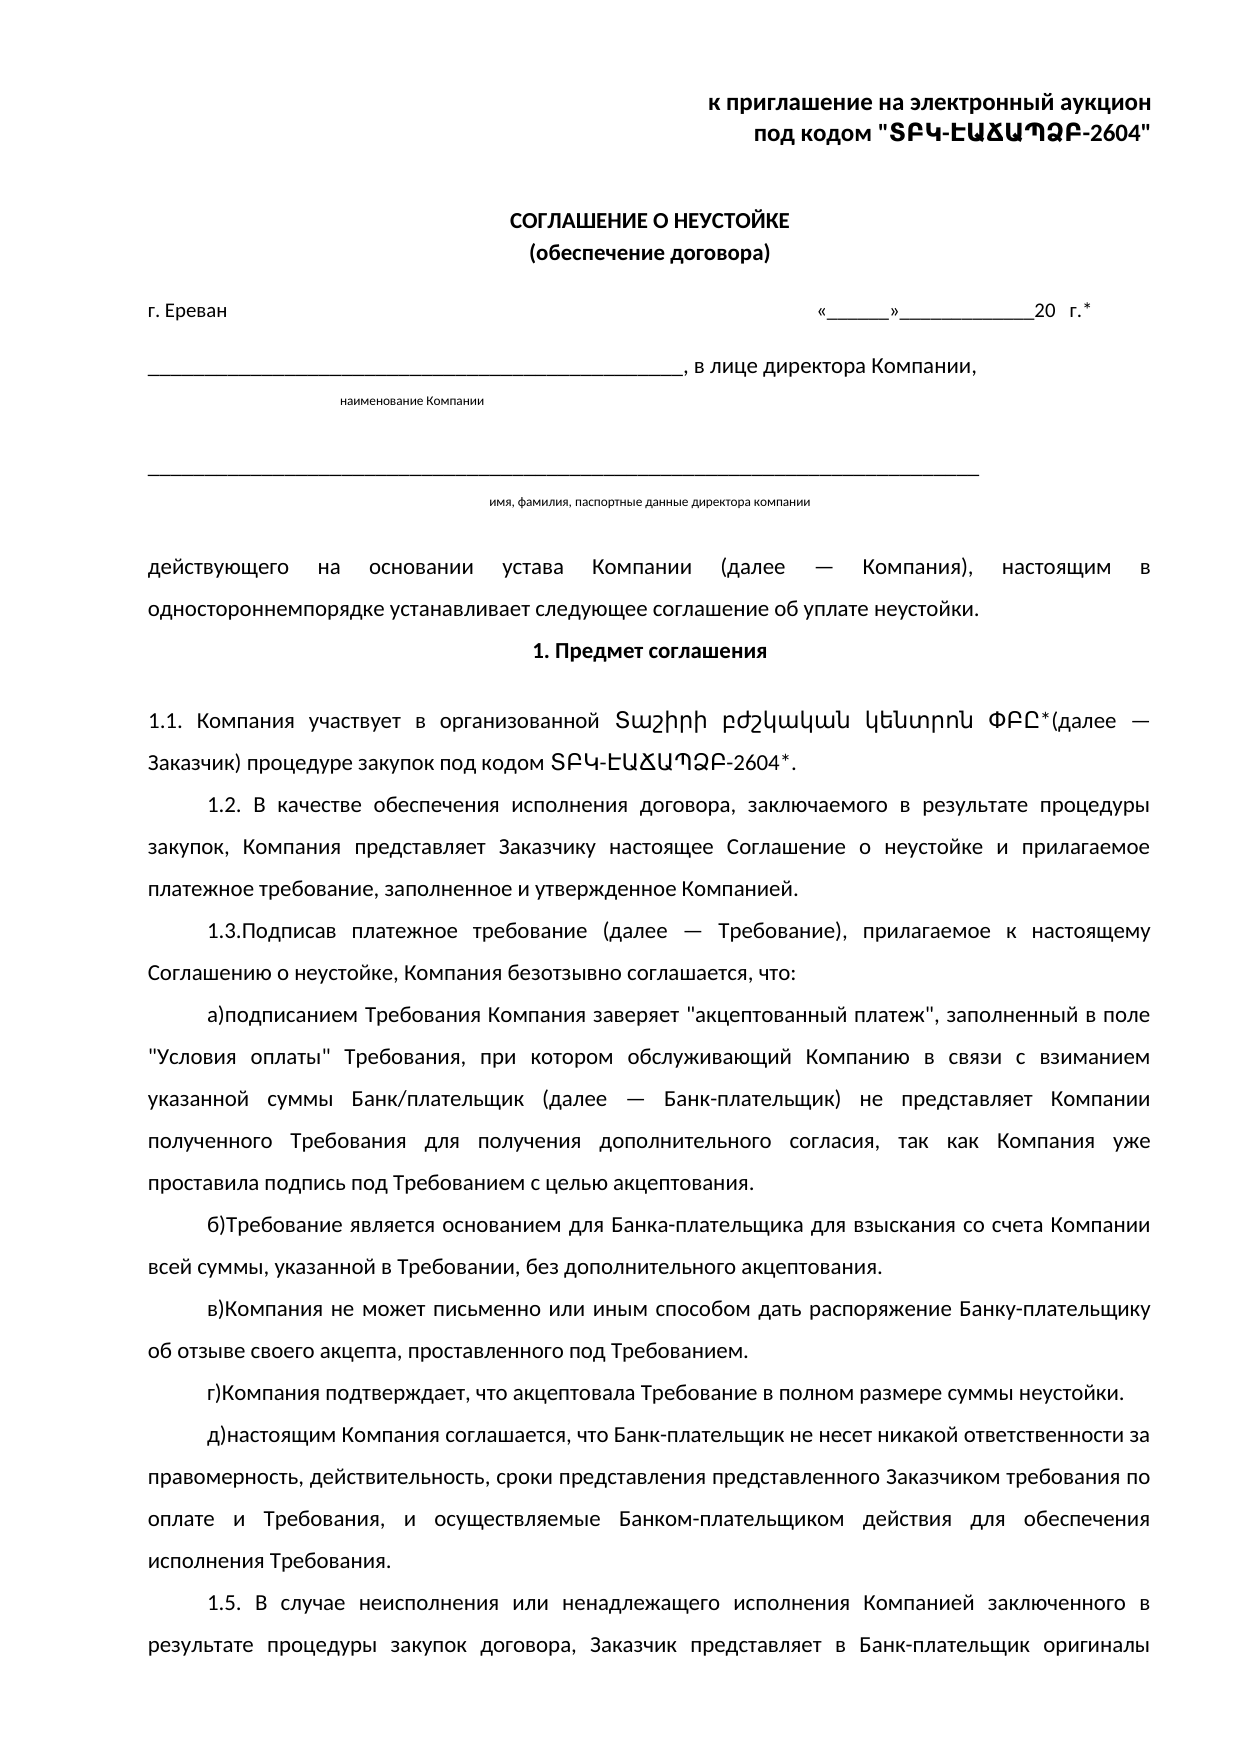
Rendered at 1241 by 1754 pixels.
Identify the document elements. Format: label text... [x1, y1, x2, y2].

text наименование Компании [340, 393, 1152, 421]
text СОГЛАШЕНИЕ О НЕУСТОЙКЕ [148, 206, 1152, 234]
text под кодом "ՏԲԿ-ԷԱՃԱՊՁԲ-2604" [148, 117, 1152, 147]
text б)Требование является основанием для Банка-плательщика для взыскания со счета Компании всей суммы, указанной в Требовании, без дополнительного акцептования. [148, 1210, 1152, 1280]
text к приглашение на электронный аукцион [177, 86, 1152, 117]
text 1. Предмет соглашения [148, 636, 1152, 664]
table_header «______»_____________20 г.* [635, 297, 1104, 351]
text действующего на основании устава Компании (далее — Компания), настоящим в одностороннемпорядке устанавливает следующее соглашение об уплате неустойки. [148, 552, 1152, 622]
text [148, 1588, 1152, 1658]
text д)настоящим Компания соглашается, что Банк-плательщик не несет никакой ответственности за правомерность, действительность, сроки представления представленного Заказчиком требования по оплате и Требования, и осуществляемые Банком-плательщиком действия для обеспечения исполнения Требования. [148, 1420, 1152, 1574]
text г)Компания подтверждает, что акцептовала Требование в полном размере суммы неустойки. [148, 1378, 1152, 1406]
text имя, фамилия, паспортные данные директора компании [148, 494, 1152, 522]
text 1.1. Компания участвует в организованной Տաշիրի բժշկական կենտրոն ՓԲԸ*(далее — Заказчик) процедуре закупок под кодом ՏԲԿ-ԷԱՃԱՊՁԲ-2604*. [148, 706, 1152, 776]
text (обеспечение договора) [148, 238, 1152, 266]
text в)Компания не может письменно или иным способом дать распоряжение Банку-плательщику об отзыве своего акцепта, проставленного под Требованием. [148, 1294, 1152, 1364]
text 1.3.Подписав платежное требование (далее — Требование), прилагаемое к настоящему Соглашению о неустойке, Компания безотзывно соглашается, что: [148, 916, 1152, 986]
text 1.2. В качестве обеспечения исполнения договора, заключаемого в результате процедуры закупок, Компания представляет Заказчику настоящее Соглашение о неустойке и прилагаемое платежное требование, заполненное и утвержденное Компанией. [148, 790, 1152, 902]
text _________________________________________________________________________ [148, 452, 1152, 480]
text _______________________________________________, в лице директора Компании, [148, 351, 1152, 379]
text а)подписанием Требования Компания заверяет "акцептованный платеж", заполненный в поле "Условия оплаты" Требования, при котором обслуживающий Компанию в связи с взиманием указанной суммы Банк/плательщик (далее — Банк-плательщик) не представляет Компании полученного Требования для получения дополнительного согласия, так как Компания уже проставила подпись под Требованием с целью акцептования. [148, 1000, 1152, 1196]
table_header г. Ереван [136, 297, 635, 351]
